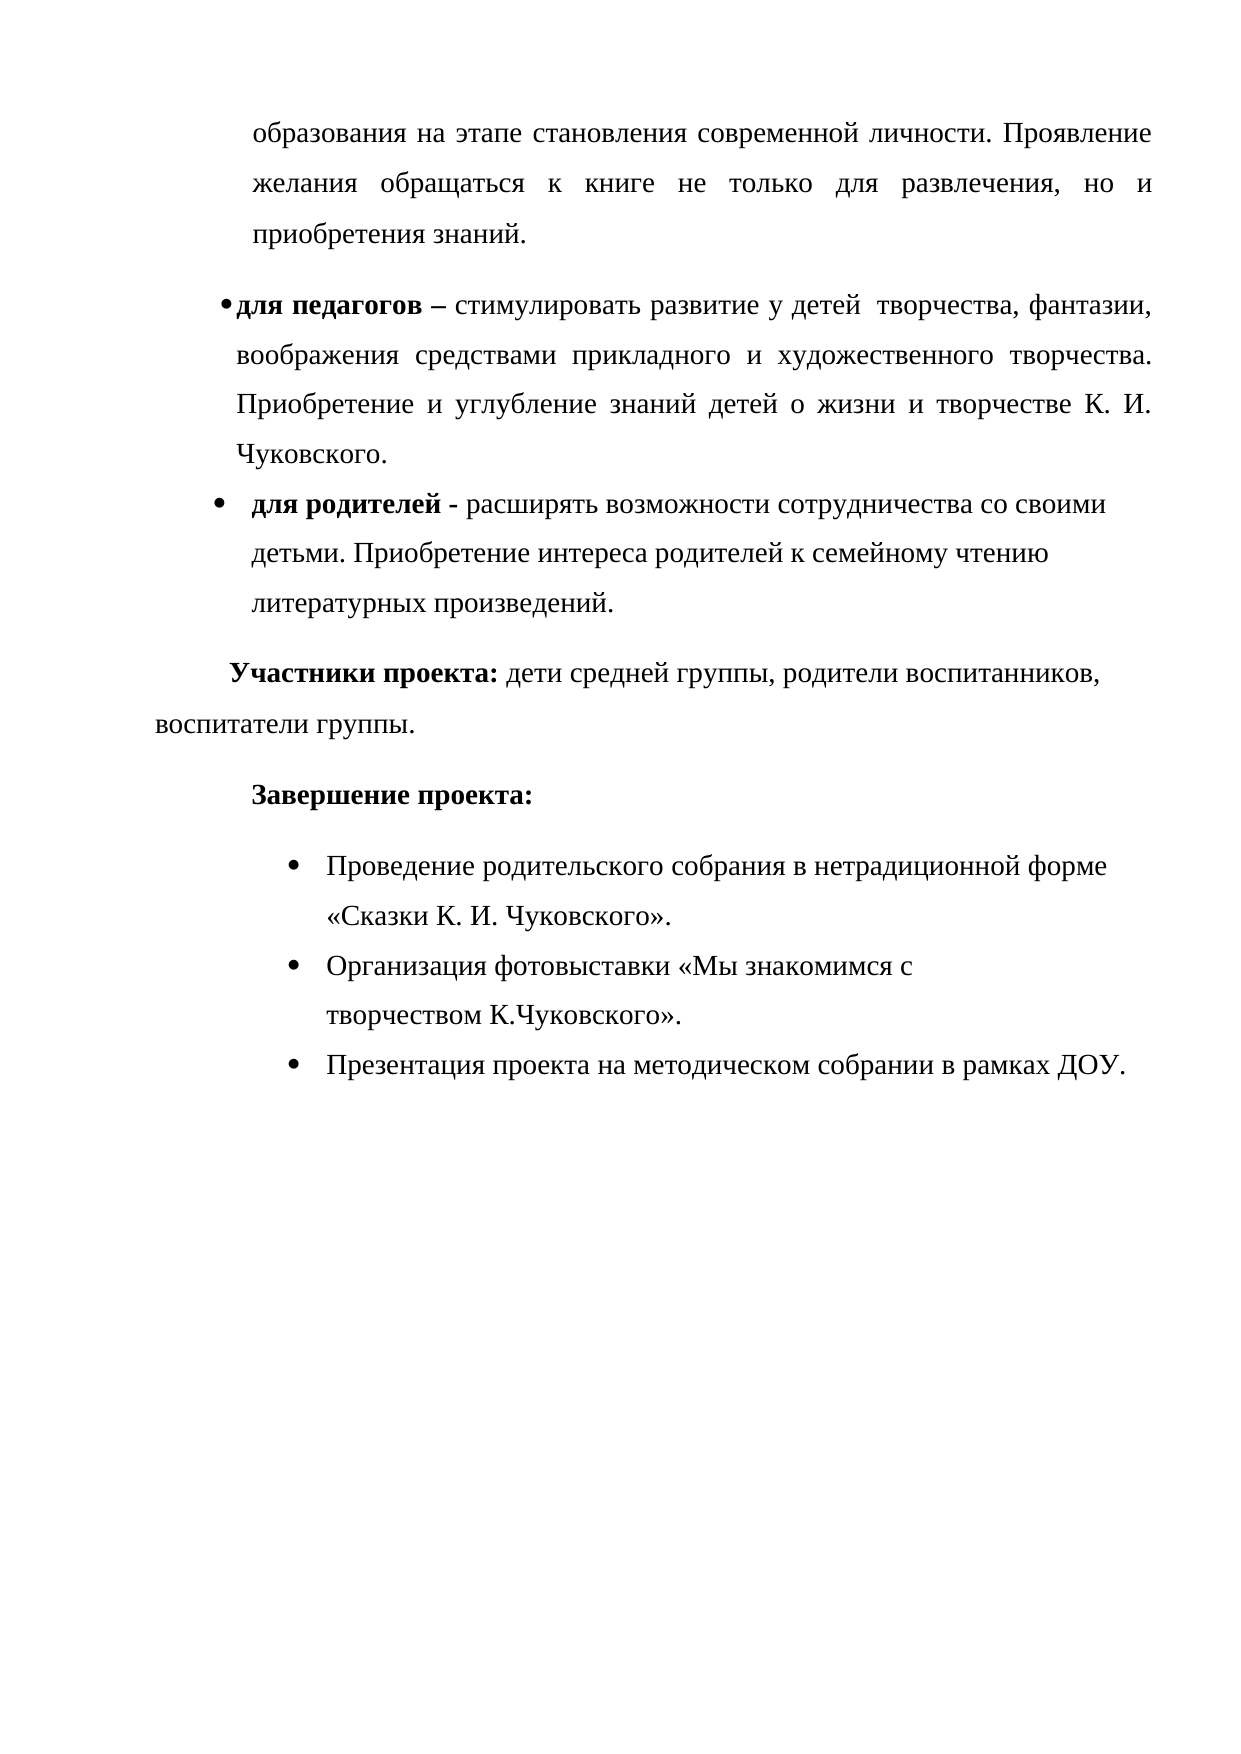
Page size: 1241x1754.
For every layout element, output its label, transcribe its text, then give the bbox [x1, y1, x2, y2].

list Проведение родительского собрания в нетрадиционной форме [288, 848, 1163, 882]
list Презентация проекта на методическом собрании в рамках ДОУ. [288, 1047, 1163, 1081]
text Участники проекта: дети средней группы, родители воспитанников, воспитатели группы. [155, 655, 1102, 739]
text «Сказки К. И. Чуковского». [326, 898, 1163, 932]
list Организация фотовыставки «Мы знакомимся с творчеством К.Чуковского». [288, 948, 1076, 1031]
subtitle Завершение проекта: [251, 777, 1163, 811]
list для педагогов – стимулировать развитие у детей творчества, фантазии, воображения средствами прикладного и художественного творчества. Приобретение и углубление знаний детей о жизни и творчестве К. И. Чуковского. [221, 287, 1152, 470]
list для родителей - расширять возможности сотрудничества со своими детьми. Приобретение интереса родителей к семейному чтению литературных произведений. [214, 486, 1106, 619]
text образования на этапе становления современной личности. Проявление желания обращаться к книге не только для развлечения, но и приобретения знаний. [252, 115, 1152, 249]
